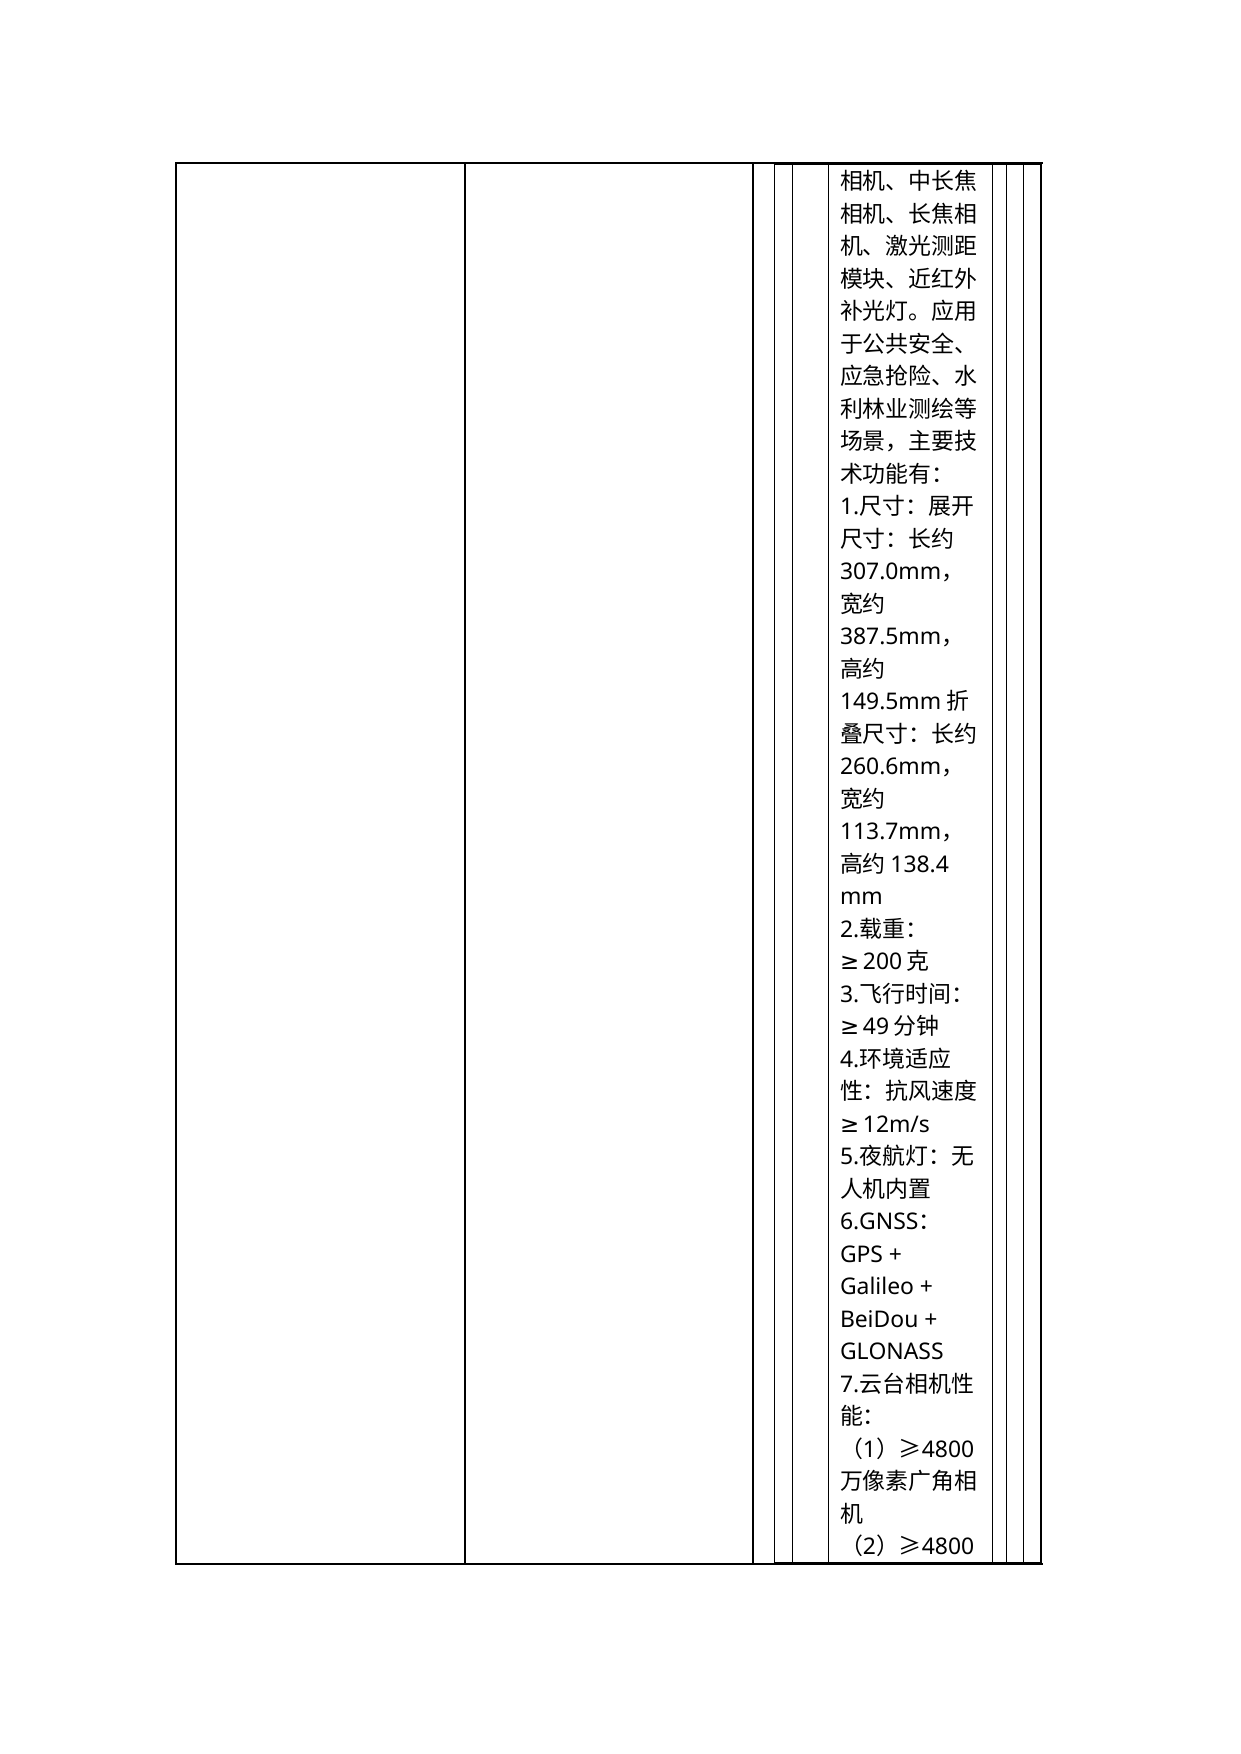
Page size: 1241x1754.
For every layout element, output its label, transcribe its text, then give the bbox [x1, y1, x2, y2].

table_cell [775, 165, 792, 1562]
table_cell [993, 165, 1006, 1562]
table_cell [1007, 165, 1023, 1562]
table_cell [829, 165, 992, 1562]
table_cell [754, 164, 774, 1563]
table_cell 1 [177, 164, 464, 1563]
table_cell [793, 165, 828, 1562]
table_cell [466, 164, 752, 1563]
table_cell [1024, 165, 1040, 1562]
